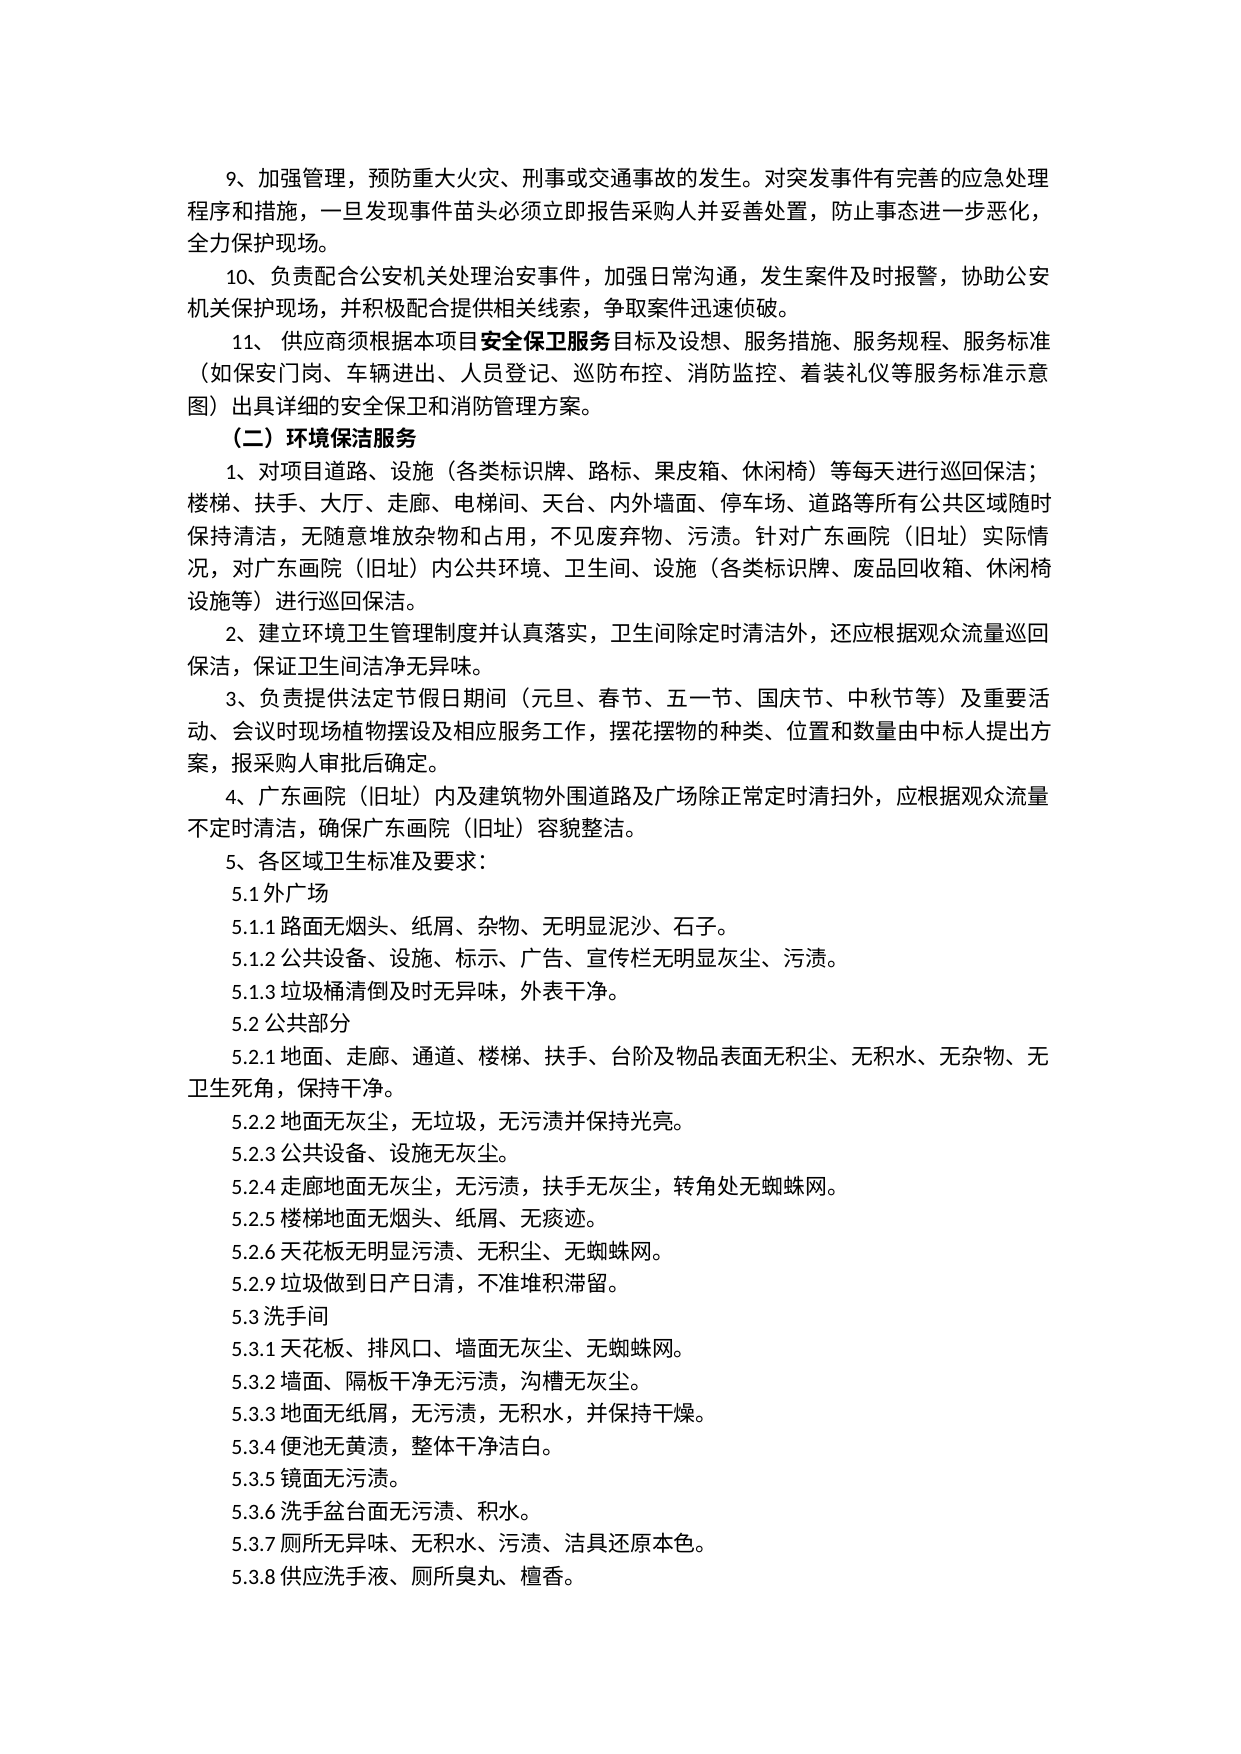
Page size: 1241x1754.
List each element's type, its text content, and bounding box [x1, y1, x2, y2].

text 5.2.5楼梯地面无烟头、纸屑、无痰迹。 [187, 1202, 1053, 1234]
text 5.1.2公共设备、设施、标示、广告、宣传栏无明显灰尘、污渍。 [187, 942, 1053, 974]
text 5.3.7厕所无异味、无积水、污渍、洁具还原本色。 [187, 1527, 1053, 1559]
text 1、对项目道路、设施（各类标识牌、路标、果皮箱、休闲椅）等每天进行巡回保洁；楼梯、扶手、大厅、走廊、电梯间、天台、内外墙面、停车场、道路等所有公共区域随时保持清洁，无随意堆放杂物和占用，不见废弃物、污渍。针对广东画院（旧址）实际情况，对广东画院（旧址）内公共环境、卫生间、设施（各类标识牌、废品回收箱、休闲椅设施等）进行巡回保洁。 [187, 454, 1053, 617]
text 5.2.2地面无灰尘，无垃圾，无污渍并保持光亮。 [187, 1104, 1053, 1137]
text 5.3.8供应洗手液、厕所臭丸、檀香。 [187, 1559, 1053, 1592]
text 9、加强管理，预防重大火灾、刑事或交通事故的发生。对突发事件有完善的应急处理程序和措施，一旦发现事件苗头必须立即报告采购人并妥善处置，防止事态进一步恶化，全力保护现场。 [187, 162, 1053, 259]
text 3、负责提供法定节假日期间（元旦、春节、五一节、国庆节、中秋节等）及重要活动、会议时现场植物摆设及相应服务工作，摆花摆物的种类、位置和数量由中标人提出方案，报采购人审批后确定。 [187, 682, 1053, 779]
text 5.3洗手间 [187, 1299, 1053, 1332]
text （二）环境保洁服务 [187, 422, 1053, 454]
text 5.2.3公共设备、设施无灰尘。 [187, 1137, 1053, 1169]
text 5.1.1路面无烟头、纸屑、杂物、无明显泥沙、石子。 [187, 909, 1053, 942]
text 10、负责配合公安机关处理治安事件，加强日常沟通，发生案件及时报警，协助公安机关保护现场，并积极配合提供相关线索，争取案件迅速侦破。 [187, 259, 1053, 324]
text 2、建立环境卫生管理制度并认真落实，卫生间除定时清洁外，还应根据观众流量巡回保洁，保证卫生间洁净无异味。 [187, 617, 1053, 682]
text 5.3.3地面无纸屑，无污渍，无积水，并保持干燥。 [187, 1397, 1053, 1429]
text 5.2.1地面、走廊、通道、楼梯、扶手、台阶及物品表面无积尘、无积水、无杂物、无卫生死角，保持干净。 [187, 1039, 1053, 1104]
text 5.2.4走廊地面无灰尘，无污渍，扶手无灰尘，转角处无蜘蛛网。 [187, 1169, 1053, 1202]
text 5.3.2墙面、隔板干净无污渍，沟槽无灰尘。 [187, 1364, 1053, 1397]
text 5.3.1天花板、排风口、墙面无灰尘、无蜘蛛网。 [187, 1332, 1053, 1364]
text 5.2 公共部分 [187, 1007, 1053, 1039]
text 5.3.4便池无黄渍，整体干净洁白。 [187, 1429, 1053, 1462]
text 5.3.6洗手盆台面无污渍、积水。 [187, 1494, 1053, 1527]
text 4、广东画院（旧址）内及建筑物外围道路及广场除正常定时清扫外，应根据观众流量不定时清洁，确保广东画院（旧址）容貌整洁。 [187, 779, 1053, 844]
text 5.1.3垃圾桶清倒及时无异味，外表干净。 [187, 974, 1053, 1007]
text 5、各区域卫生标准及要求： [187, 844, 1053, 877]
text 5.3.5镜面无污渍。 [187, 1462, 1053, 1494]
text 11、 供应商须根据本项目安全保卫服务目标及设想、服务措施、服务规程、服务标准（如保安门岗、车辆进出、人员登记、巡防布控、消防监控、着装礼仪等服务标准示意图）出具详细的安全保卫和消防管理方案。 [187, 324, 1053, 422]
text 5.2.9垃圾做到日产日清，不准堆积滞留。 [187, 1267, 1053, 1299]
text 5.1外广场 [187, 877, 1053, 909]
text 5.2.6天花板无明显污渍、无积尘、无蜘蛛网。 [187, 1234, 1053, 1267]
